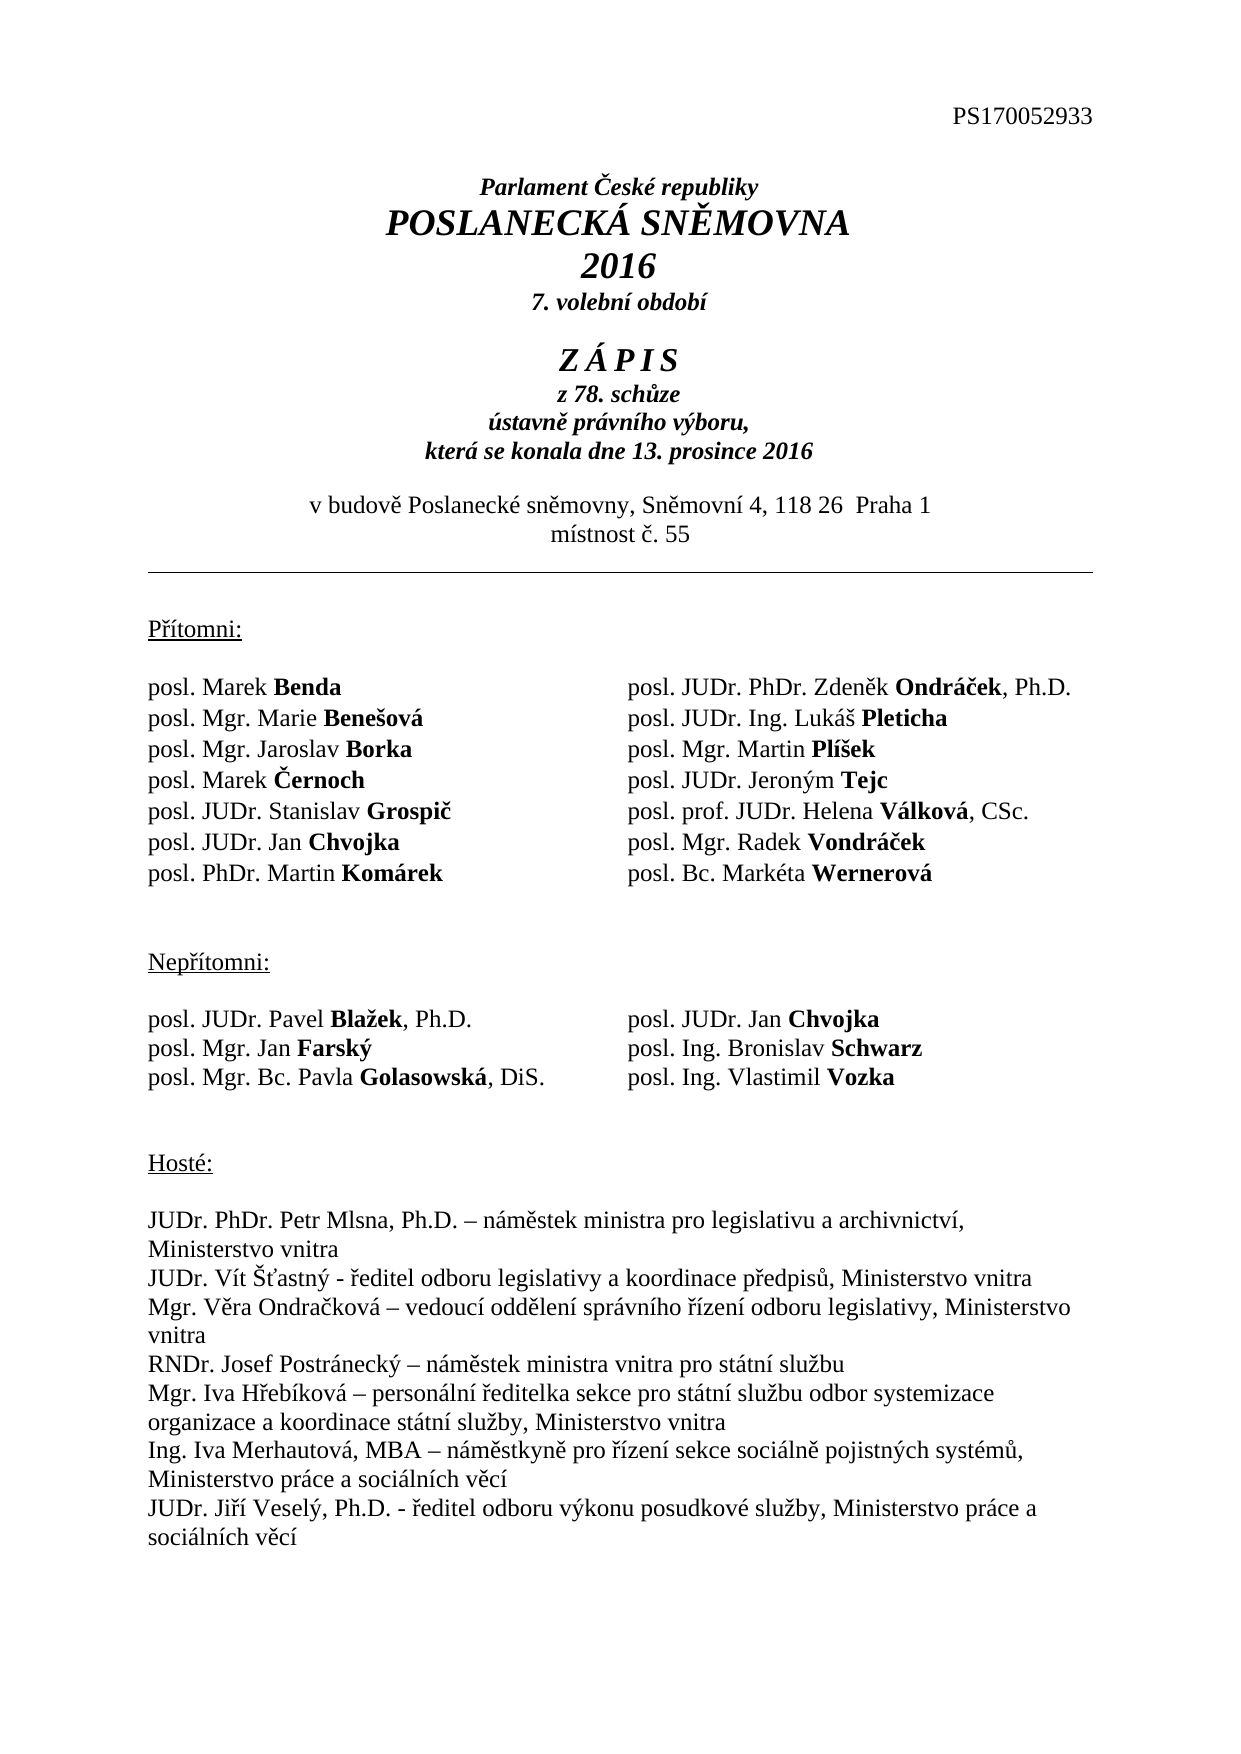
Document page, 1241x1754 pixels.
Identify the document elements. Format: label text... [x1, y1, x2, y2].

text z 78. schůze [148, 379, 1093, 407]
text JUDr. PhDr. Petr Mlsna, Ph.D. – náměstek ministra pro legislativu a archivnictví, Ministerstvo vnitra [148, 1206, 1093, 1263]
text posl. Bc. Markéta Wernerová [627, 858, 1093, 887]
text Ing. Iva Merhautová, MBA – náměstkyně pro řízení sekce sociálně pojistných systémů, Ministerstvo práce a sociálních věcí [148, 1436, 1093, 1493]
text ústavně právního výboru, [148, 407, 1093, 436]
text která se konala dne 13. prosince 2016 [148, 436, 1093, 465]
text posl. Mgr. Radek Vondráček [627, 827, 1093, 856]
text posl. JUDr. PhDr. Zdeněk Ondráček, Ph.D. [627, 672, 1093, 701]
text posl. JUDr. Pavel Blažek, Ph.D. [148, 1004, 583, 1033]
text posl. JUDr. Jan Chvojka [148, 827, 583, 856]
text Mgr. Iva Hřebíková – personální ředitelka sekce pro státní službu odbor systemizace organizace a koordinace státní služby, Ministerstvo vnitra [148, 1378, 1093, 1436]
text posl. prof. JUDr. Helena Válková, CSc. [627, 796, 1093, 825]
text v budově Poslanecké sněmovny, Sněmovní 4, 118 26 Praha 1 místnost č. 55 [148, 490, 1093, 572]
text 2016 [148, 243, 1093, 287]
text posl. Ing. Bronislav Schwarz [627, 1033, 1093, 1062]
text POSLANECKÁ SNĚMOVNA [148, 200, 1093, 243]
text posl. Mgr. Martin Plíšek [627, 734, 1093, 763]
text Parlament České republiky [148, 172, 1093, 200]
text Mgr. Věra Ondračková – vedoucí oddělení správního řízení odboru legislativy, Ministerstvo vnitra [148, 1292, 1093, 1349]
text JUDr. Vít Šťastný - ředitel odboru legislativy a koordinace předpisů, Ministerstvo vnitra [148, 1263, 1093, 1292]
text posl. Mgr. Marie Benešová [148, 703, 583, 732]
text PS170052933 [148, 101, 1093, 130]
text posl. Mgr. Jan Farský [148, 1033, 583, 1062]
text Nepřítomni: [148, 947, 1093, 976]
text posl. JUDr. Jeroným Tejc [627, 765, 1093, 794]
text RNDr. Josef Postránecký – náměstek ministra vnitra pro státní službu [148, 1349, 1093, 1378]
text ZÁPIS [148, 340, 1093, 379]
text Přítomni: [148, 614, 1093, 643]
text posl. Ing. Vlastimil Vozka [627, 1062, 1093, 1091]
text JUDr. Jiří Veselý, Ph.D. - ředitel odboru výkonu posudkové služby, Ministerstvo práce a sociálních věcí [148, 1493, 1093, 1551]
text posl. JUDr. Ing. Lukáš Pleticha [627, 703, 1093, 732]
text posl. PhDr. Martin Komárek [148, 858, 583, 887]
text Hosté: [148, 1148, 1093, 1177]
text posl. Mgr. Bc. Pavla Golasowská, DiS. [148, 1062, 583, 1091]
text 7. volební období [148, 287, 1093, 315]
text posl. Marek Benda [148, 672, 583, 701]
text posl. JUDr. Stanislav Grospič [148, 796, 583, 825]
text posl. Mgr. Jaroslav Borka [148, 734, 583, 763]
text posl. JUDr. Jan Chvojka [627, 1004, 1093, 1033]
text posl. Marek Černoch [148, 765, 583, 794]
